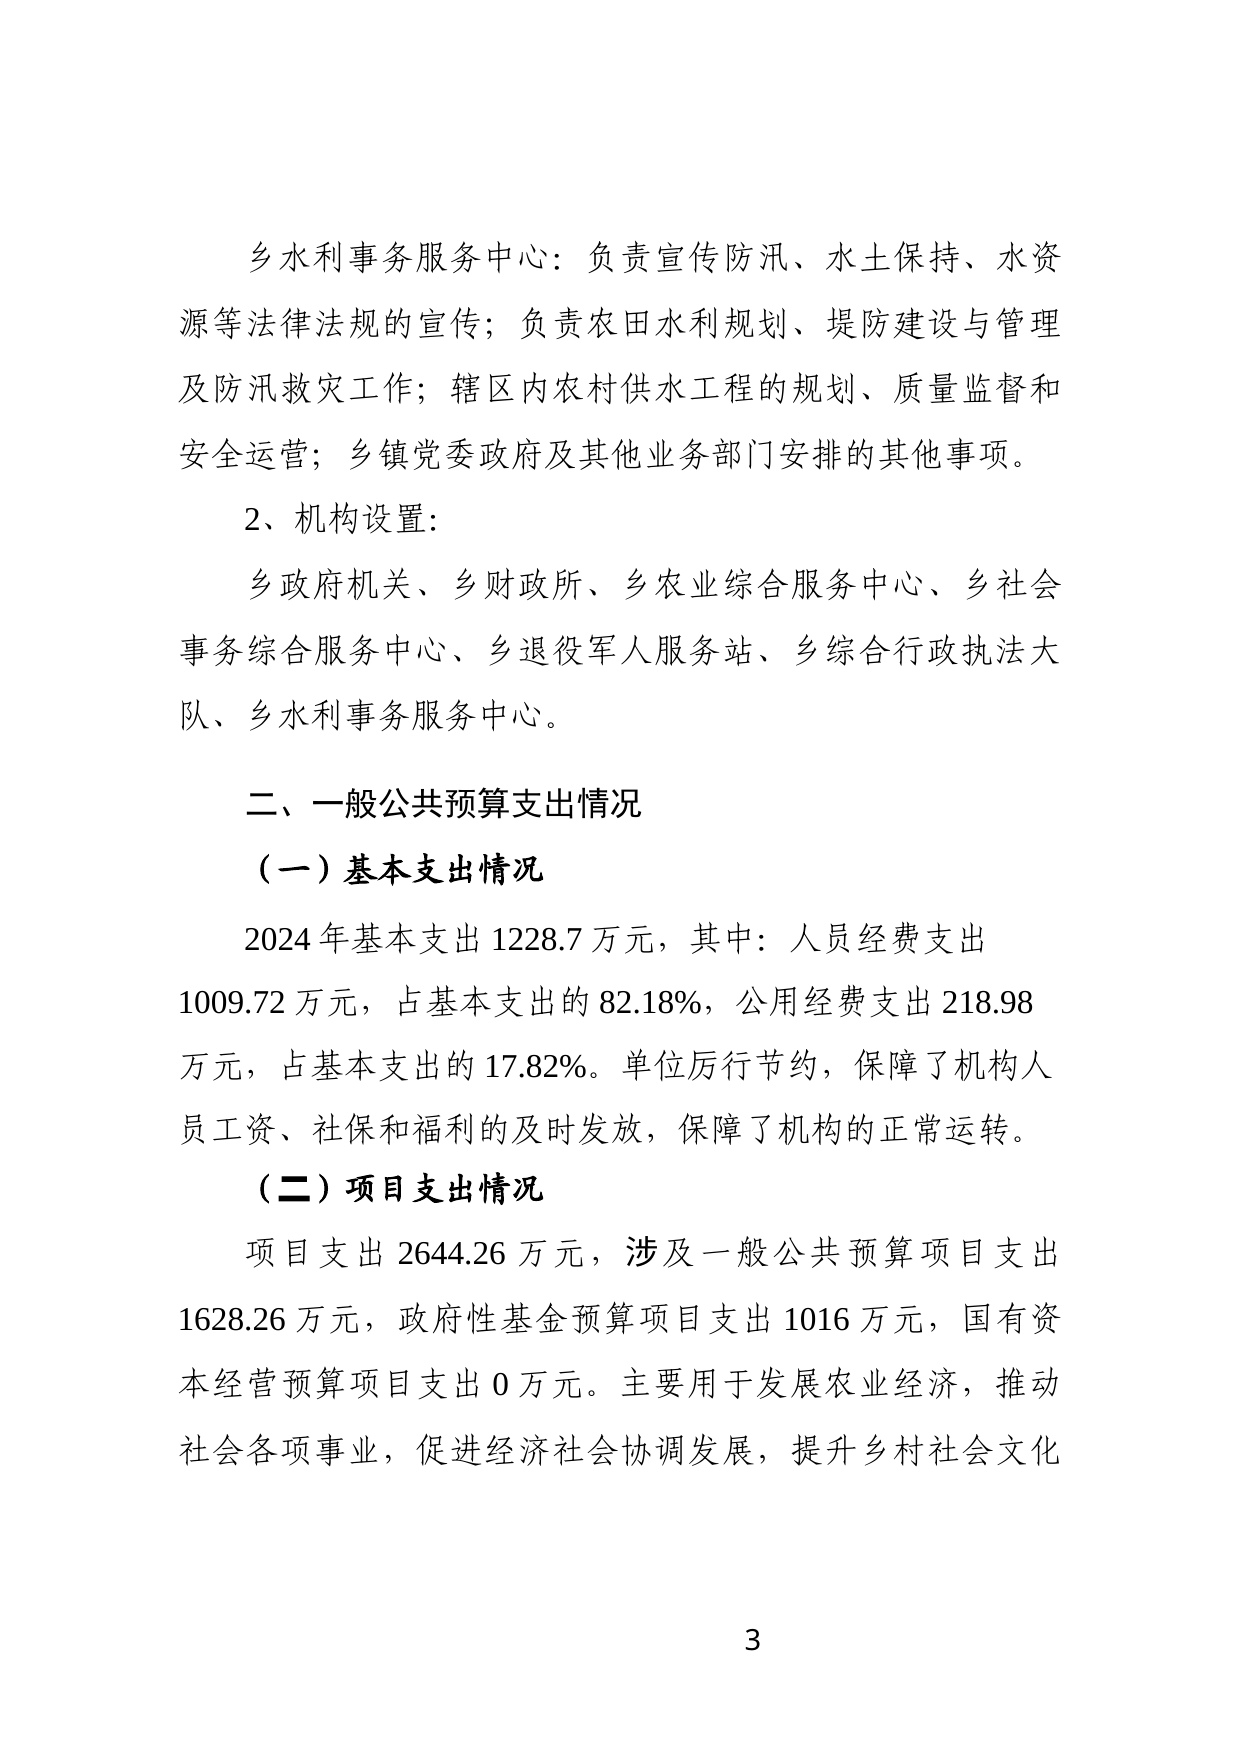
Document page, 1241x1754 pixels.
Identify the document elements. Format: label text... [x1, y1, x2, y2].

text 2024年基本支出1228.7万元，其中：人员经费支出1009.72万元，占基本支出的82.18%，公用经费支出218.98万元，占基本支出的17.82%。单位厉行节约，保障了机构人员工资、社保和福利的及时发放，保障了机构的正常运转。 [177, 899, 1063, 1154]
list 乡水利事务服务中心：负责宣传防汛、水土保持、水资源等法律法规的宣传；负责农田水利规划、堤防建设与管理及防汛救灾工作；辖区内农村供水工程的规划、质量监督和安全运营；乡镇党委政府及其他业务部门安排的其他事项。 [177, 223, 1063, 484]
text 二、一般公共预算支出情况 [245, 769, 1063, 834]
list 2、机构设置： [177, 484, 1063, 550]
text （一）基本支出情况 [177, 834, 1063, 899]
list 项目支出情况 [177, 1154, 1063, 1219]
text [177, 1219, 1063, 1481]
list 乡政府机关、乡财政所、乡农业综合服务中心、乡社会事务综合服务中心、乡退役军人服务站、乡综合行政执法大队、乡水利事务服务中心。 [177, 550, 1063, 746]
